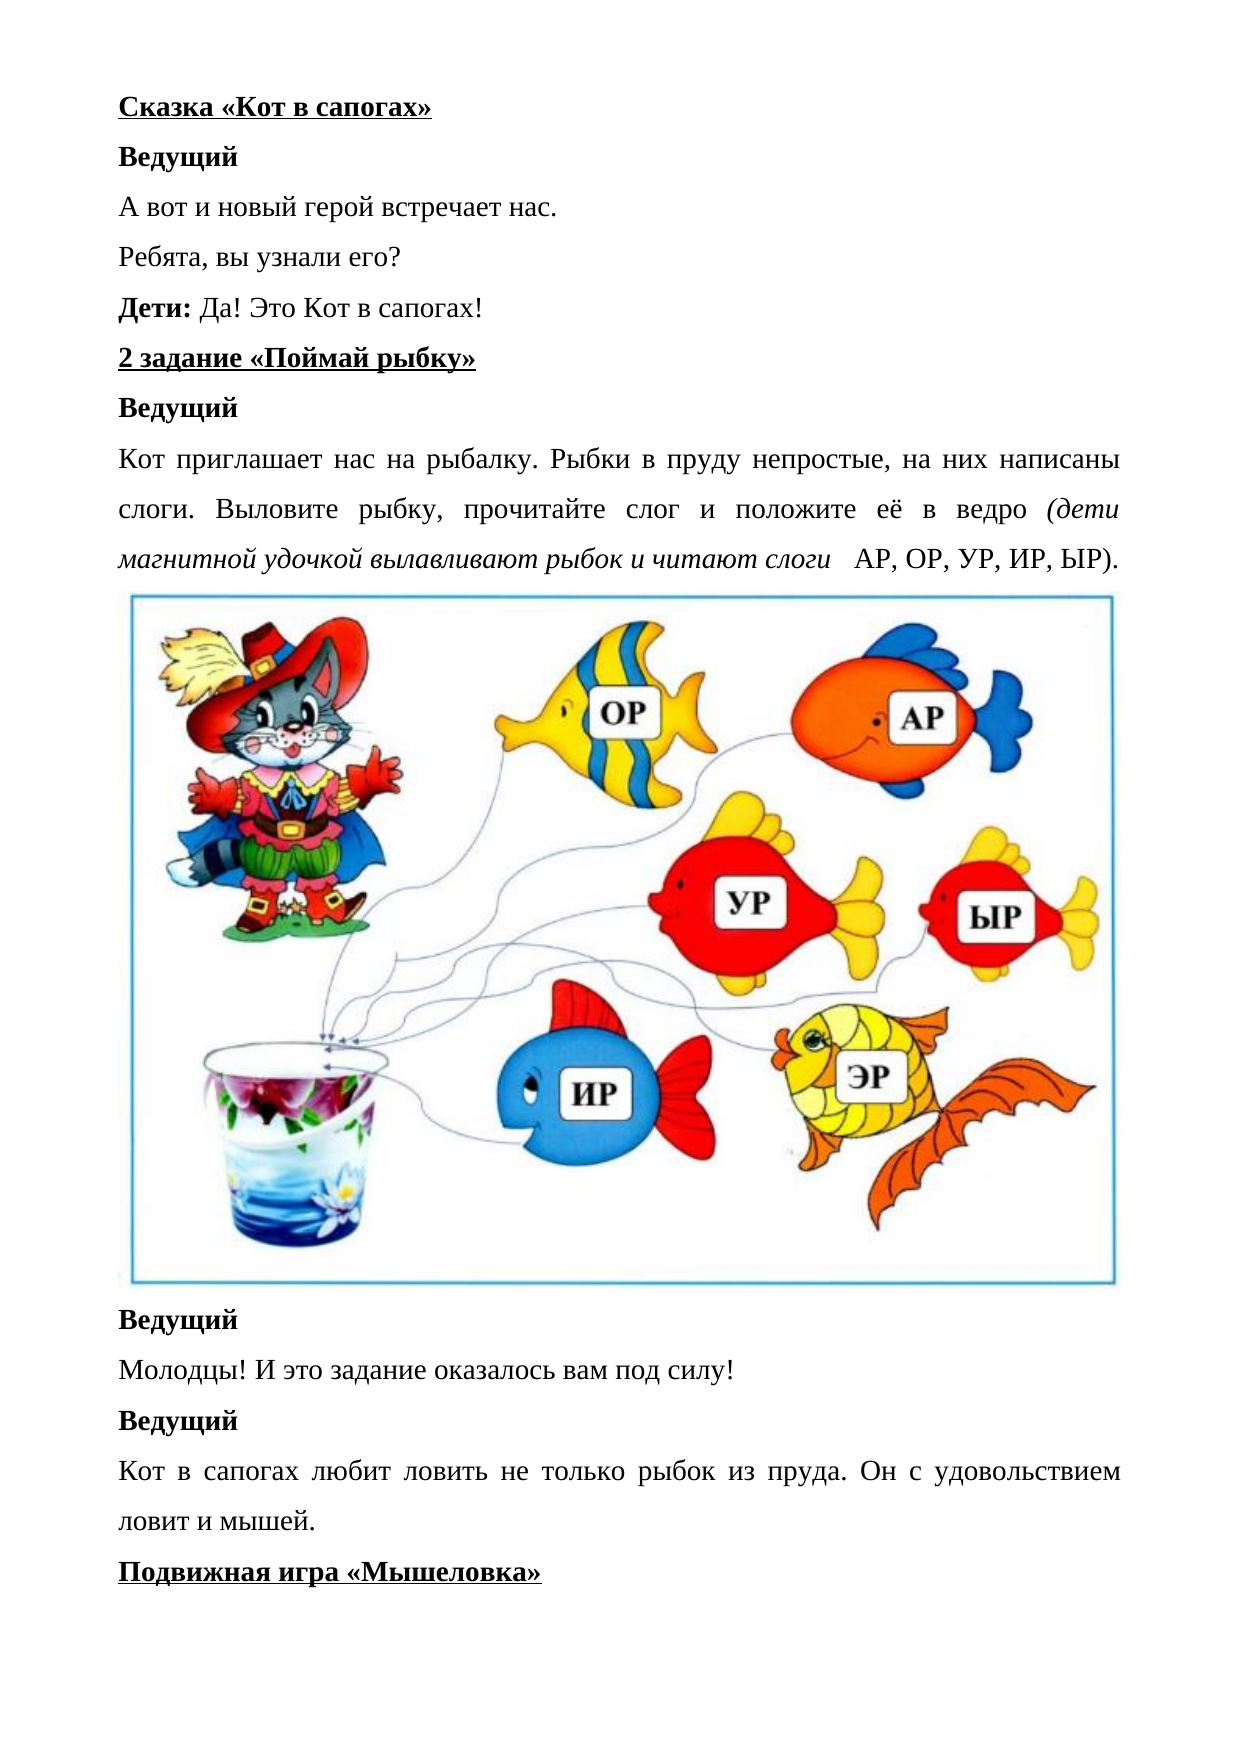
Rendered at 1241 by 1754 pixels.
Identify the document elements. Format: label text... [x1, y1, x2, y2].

text Сказка «Кот в сапогах» [118, 89, 1122, 122]
text Ведущий [118, 1302, 1122, 1336]
picture [118, 591, 1123, 1289]
text 2 задание «Поймай рыбку» [118, 340, 1122, 374]
text Молодцы! И это задание оказалось вам под силу! [118, 1352, 1122, 1386]
text Ведущий [118, 139, 1122, 172]
text Ведущий [118, 1403, 1122, 1436]
text Ребята, вы узнали его? [118, 239, 1122, 273]
text Кот в сапогах любит ловить не только рыбок из пруда. Он с удовольствием ловит и мышей. [118, 1453, 1122, 1537]
text Дети: Да! Это Кот в сапогах! [118, 290, 1122, 323]
text Подвижная игра «Мышеловка» [118, 1554, 1122, 1587]
text А вот и новый герой встречает нас. [118, 189, 1122, 223]
text Ведущий [118, 391, 1122, 424]
text Кот приглашает нас на рыбалку. Рыбки в пруду непростые, на них написаны слоги. Выловите рыбку, прочитайте слог и положите её в ведро (дети магнитной удочкой вылавливают рыбок и читают слоги АР, ОР, УР, ИР, ЫР). [118, 441, 1122, 575]
